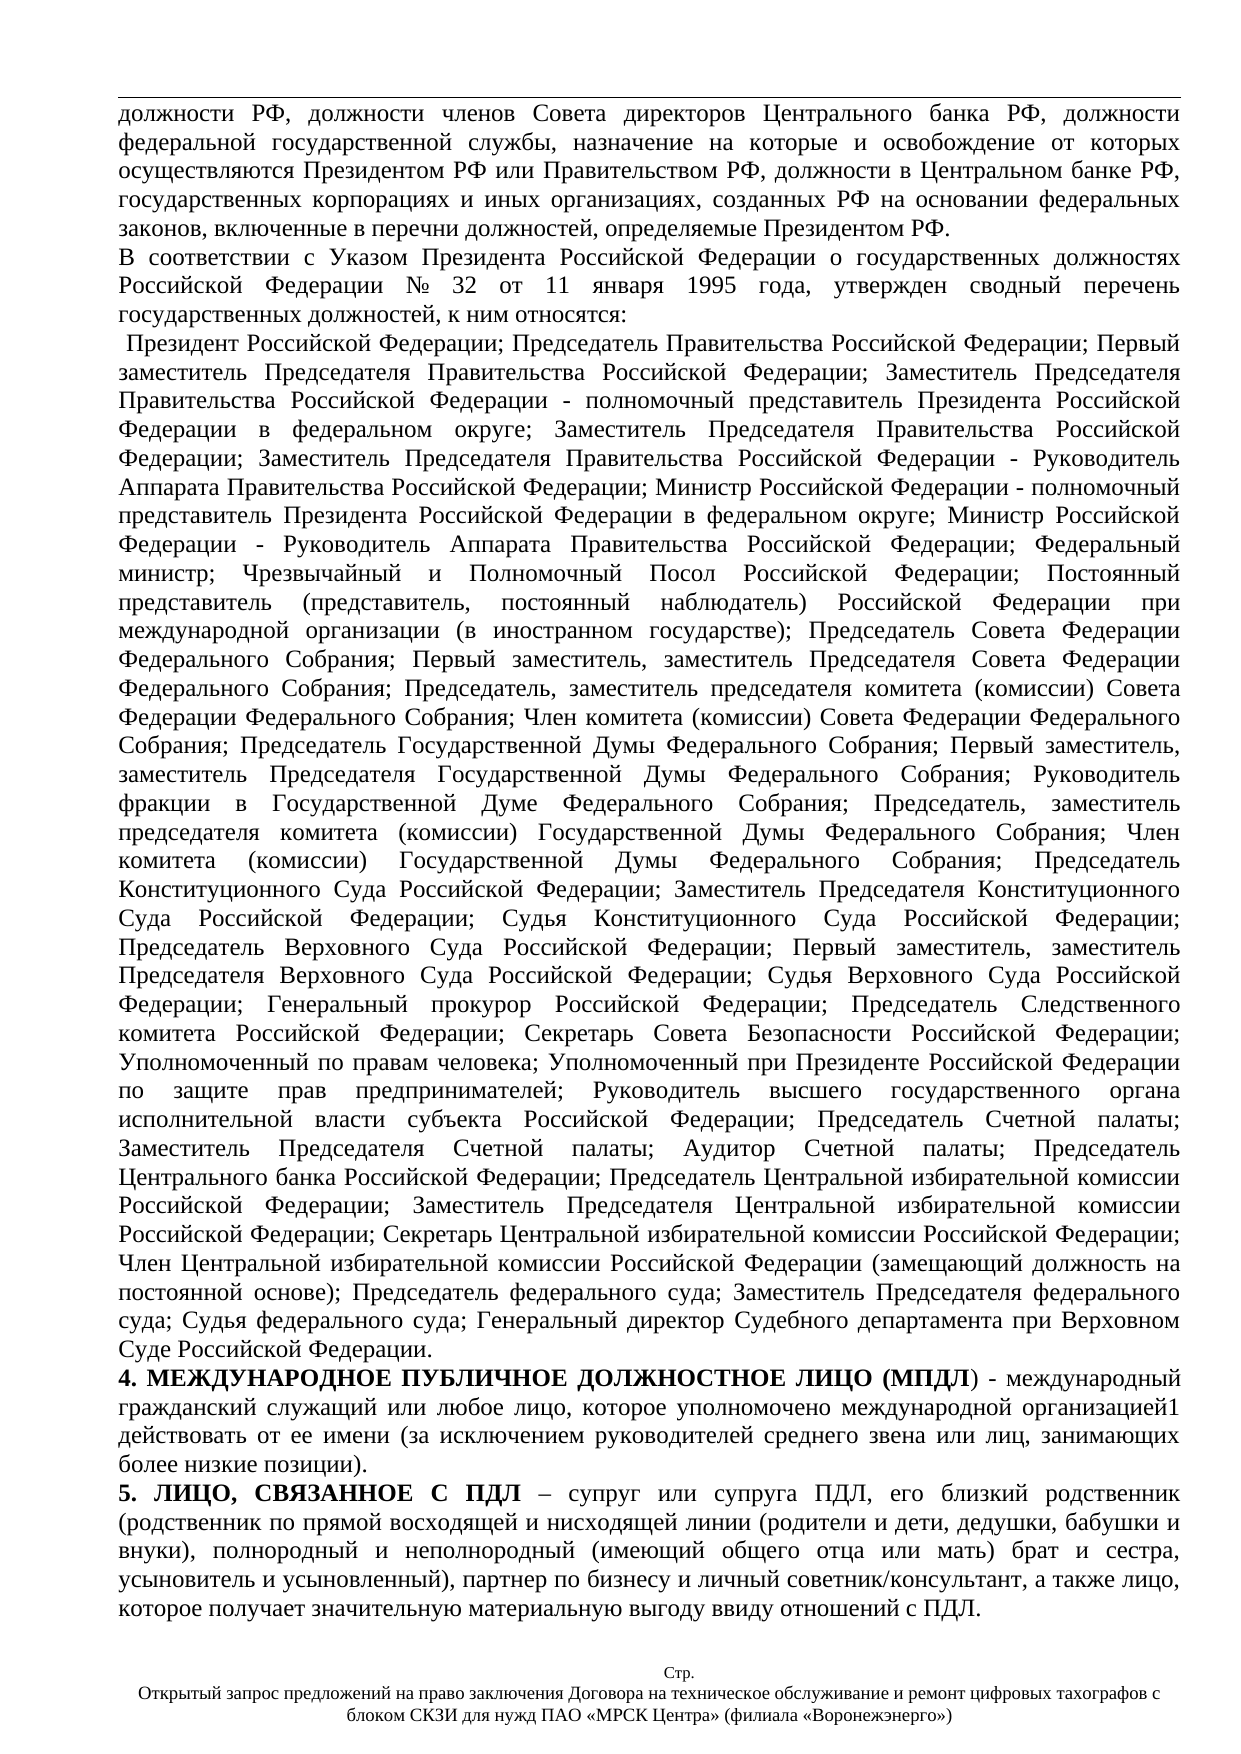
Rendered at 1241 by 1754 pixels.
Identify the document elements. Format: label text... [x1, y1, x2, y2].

text В соответствии с Указом Президента Российской Федерации о государственных должностях Российской Федерации № 32 от 11 января 1995 года, утвержден сводный перечень государственных должностей, к ним относятся: [118, 242, 1181, 328]
text 4. МЕЖДУНАРОДНОЕ ПУБЛИЧНОЕ ДОЛЖНОСТНОЕ ЛИЦО (МПДЛ) - международный гражданский служащий или любое лицо, которое уполномочено международной организацией1 действовать от ее имени (за исключением руководителей среднего звена или лиц, занимающих более низкие позиции). [118, 1363, 1181, 1478]
text Президент Российской Федерации; Председатель Правительства Российской Федерации; Первый заместитель Председателя Правительства Российской Федерации; Заместитель Председателя Правительства Российской Федерации - полномочный представитель Президента Российской Федерации в федеральном округе; Заместитель Председателя Правительства Российской Федерации; Заместитель Председателя Правительства Российской Федерации - Руководитель Аппарата Правительства Российской Федерации; Министр Российской Федерации - полномочный представитель Президента Российской Федерации в федеральном округе; Министр Российской Федерации - Руководитель Аппарата Правительства Российской Федерации; Федеральный министр; Чрезвычайный и Полномочный Посол Российской Федерации; Постоянный представитель (представитель, постоянный наблюдатель) Российской Федерации при международной организации (в иностранном государстве); Председатель Совета Федерации Федерального Собрания; Первый заместитель, заместитель Председателя Совета Федерации Федерального Собрания; Председатель, заместитель председателя комитета (комиссии) Совета Федерации Федерального Собрания; Член комитета (комиссии) Совета Федерации Федерального Собрания; Председатель Государственной Думы Федерального Собрания; Первый заместитель, заместитель Председателя Государственной Думы Федерального Собрания; Руководитель фракции в Государственной Думе Федерального Собрания; Председатель, заместитель председателя комитета (комиссии) Государственной Думы Федерального Собрания; Член комитета (комиссии) Государственной Думы Федерального Собрания; Председатель Конституционного Суда Российской Федерации; Заместитель Председателя Конституционного Суда Российской Федерации; Судья Конституционного Суда Российской Федерации; Председатель Верховного Суда Российской Федерации; Первый заместитель, заместитель Председателя Верховного Суда Российской Федерации; Судья Верховного Суда Российской Федерации; Генеральный прокурор Российской Федерации; Председатель Следственного комитета Российской Федерации; Секретарь Совета Безопасности Российской Федерации; Уполномоченный по правам человека; Уполномоченный при Президенте Российской Федерации по защите прав предпринимателей; Руководитель высшего государственного органа исполнительной власти субъекта Российской Федерации; Председатель Счетной палаты; Заместитель Председателя Счетной палаты; Аудитор Счетной палаты; Председатель Центрального банка Российской Федерации; Председатель Центральной избирательной комиссии Российской Федерации; Заместитель Председателя Центральной избирательной комиссии Российской Федерации; Секретарь Центральной избирательной комиссии Российской Федерации; Член Центральной избирательной комиссии Российской Федерации (замещающий должность на постоянной основе); Председатель федерального суда; Заместитель Председателя федерального суда; Судья федерального суда; Генеральный директор Судебного департамента при Верховном Суде Российской Федерации. [118, 328, 1181, 1363]
text 5. ЛИЦО, СВЯЗАННОЕ С ПДЛ – супруг или супруга ПДЛ, его близкий родственник (родственник по прямой восходящей и нисходящей линии (родители и дети, дедушки, бабушки и внуки), полнородный и неполнородный (имеющий общего отца или мать) брат и сестра, усыновитель и усыновленный), партнер по бизнесу и личный советник/консультант, а также лицо, которое получает значительную материальную выгоду ввиду отношений с ПДЛ. [118, 1478, 1181, 1622]
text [118, 98, 1181, 242]
